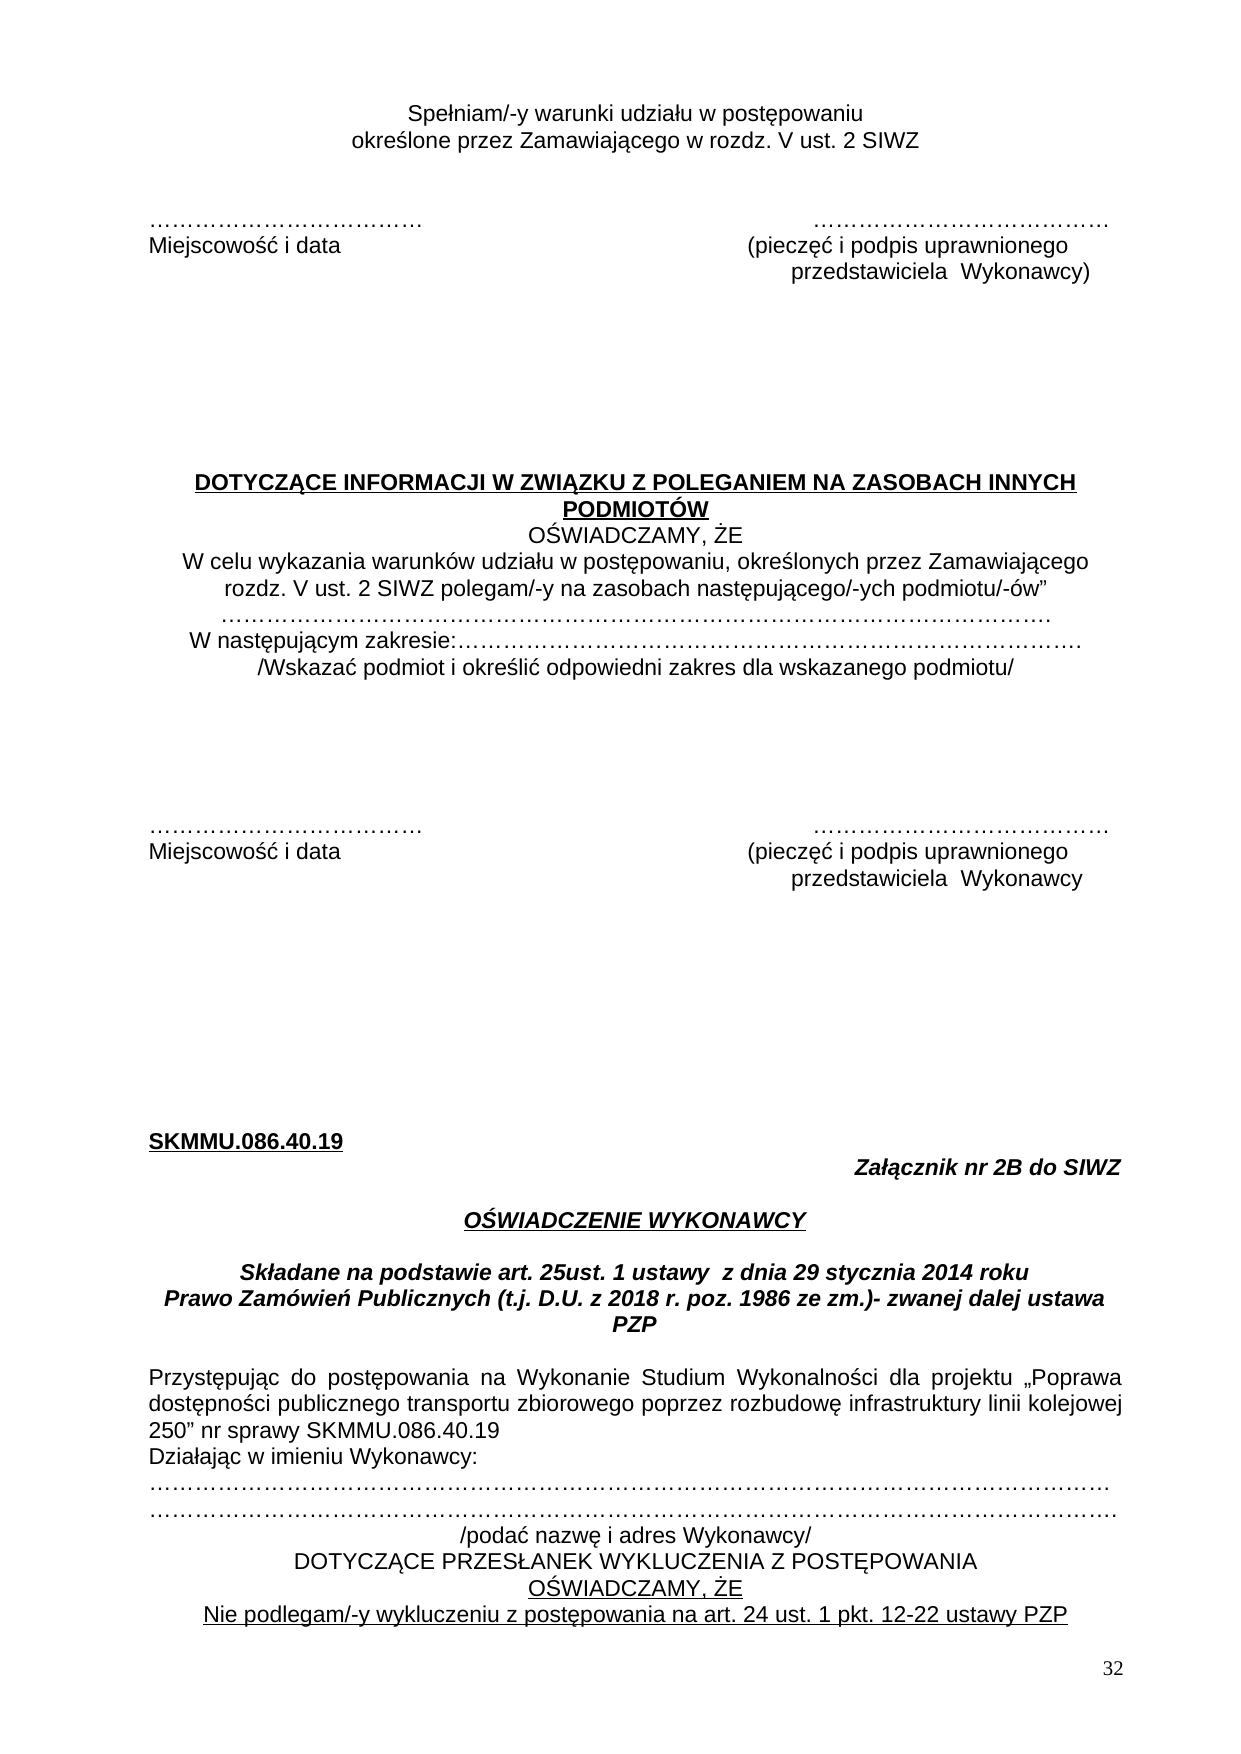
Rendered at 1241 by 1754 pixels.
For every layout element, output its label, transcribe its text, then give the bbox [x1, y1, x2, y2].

text ………………………………………………………………………………………………. [148, 601, 1123, 627]
text ……………………………… ………………………………… [148, 206, 1123, 232]
text /podać nazwę i adres Wykonawcy/ [148, 1522, 1123, 1548]
text Miejscowość i data (pieczęć i podpis uprawnionego [148, 838, 1123, 864]
text określone przez Zamawiającego w rozdz. V ust. 2 SIWZ [148, 127, 1123, 153]
text Miejscowość i data (pieczęć i podpis uprawnionego [148, 232, 1123, 258]
text przedstawiciela Wykonawcy [148, 864, 1123, 891]
text Nie podlegam/-y wykluczeniu z postępowania na art. 24 ust. 1 pkt. 12-22 ustawy PZP [148, 1601, 1123, 1627]
text W następującym zakresie:………………………………………………………………………. [148, 627, 1123, 654]
text OŚWIADCZAMY, ŻE [148, 522, 1123, 548]
text Spełniam/-y warunki udziału w postępowaniu [148, 100, 1123, 127]
text Prawo Zamówień Publicznych (t.j. D.U. z 2018 r. poz. 1986 ze zm.)- zwanej dalej ustawa PZP [148, 1285, 1123, 1337]
text DOTYCZĄCE INFORMACJI W ZWIĄZKU Z POLEGANIEM NA ZASOBACH INNYCH PODMIOTÓW [148, 469, 1123, 522]
text Działając w imieniu Wykonawcy: [148, 1443, 1123, 1469]
text przedstawiciela Wykonawcy) [148, 258, 1123, 285]
text /Wskazać podmiot i określić odpowiedni zakres dla wskazanego podmiotu/ [148, 654, 1123, 680]
text Załącznik nr 2B do SIWZ [148, 1154, 1123, 1181]
text DOTYCZĄCE PRZESŁANEK WYKLUCZENIA Z POSTĘPOWANIA [148, 1548, 1123, 1575]
text SKMMU.086.40.19 [148, 1128, 1123, 1154]
text W celu wykazania warunków udziału w postępowaniu, określonych przez Zamawiającego rozdz. V ust. 2 SIWZ polegam/-y na zasobach następującego/-ych podmiotu/-ów” [148, 548, 1123, 601]
text Przystępując do postępowania na Wykonanie Studium Wykonalności dla projektu „Poprawa dostępności publicznego transportu zbiorowego poprzez rozbudowę infrastruktury linii kolejowej 250” nr sprawy SKMMU.086.40.19 [148, 1364, 1123, 1443]
text Składane na podstawie art. 25ust. 1 ustawy z dnia 29 stycznia 2014 roku [148, 1258, 1123, 1285]
text ………………………………………………………………………………………………………………………………………………………………………………………………………………………………. [148, 1469, 1123, 1522]
text OŚWIADCZENIE WYKONAWCY [148, 1207, 1123, 1233]
text OŚWIADCZAMY, ŻE [148, 1575, 1123, 1601]
text ……………………………… ………………………………… [148, 812, 1123, 838]
